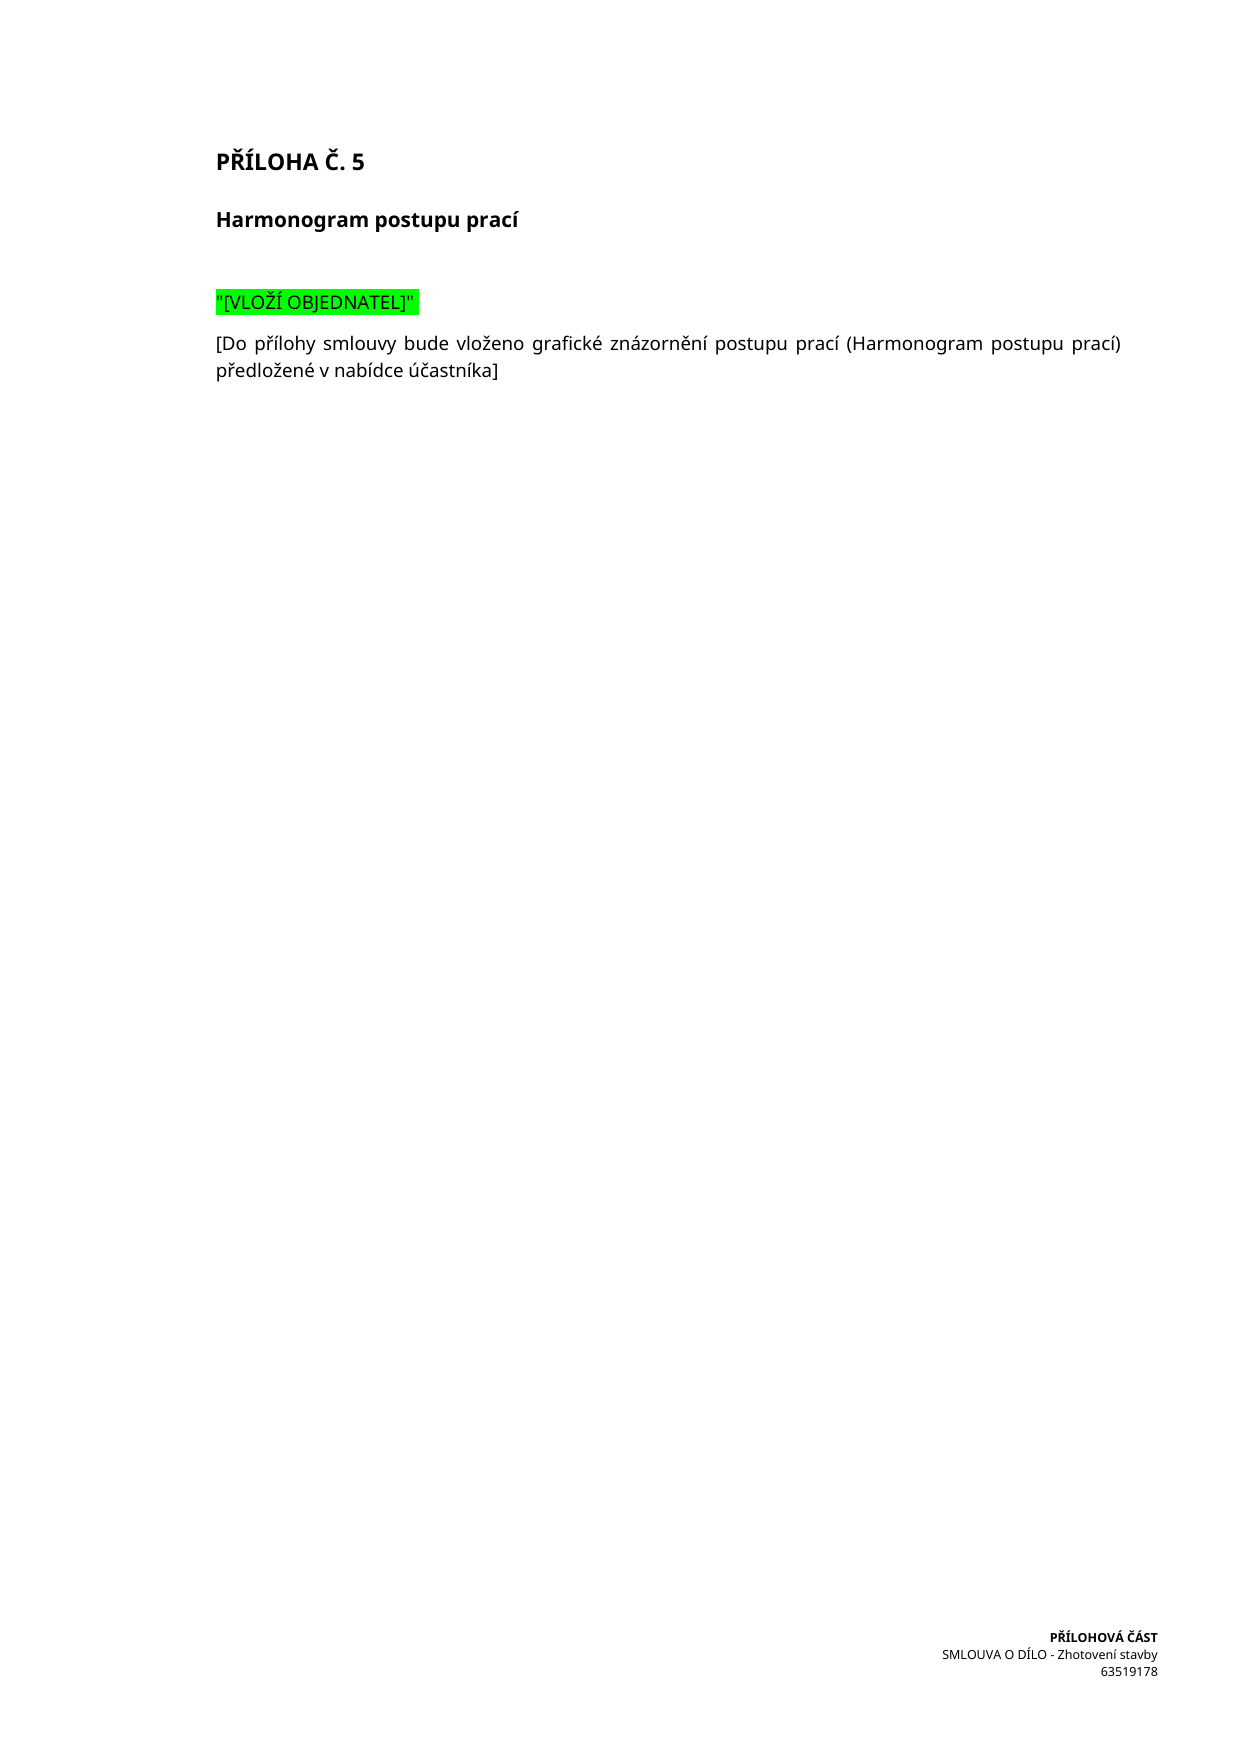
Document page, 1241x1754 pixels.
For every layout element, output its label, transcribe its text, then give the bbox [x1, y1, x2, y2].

text [Do přílohy smlouvy bude vloženo grafické znázornění postupu prací (Harmonogram postupu prací) předložené v nabídce účastníka] [216, 330, 1122, 383]
text Harmonogram postupu prací [216, 205, 1122, 233]
text Příloha č. 5 [216, 146, 1122, 177]
